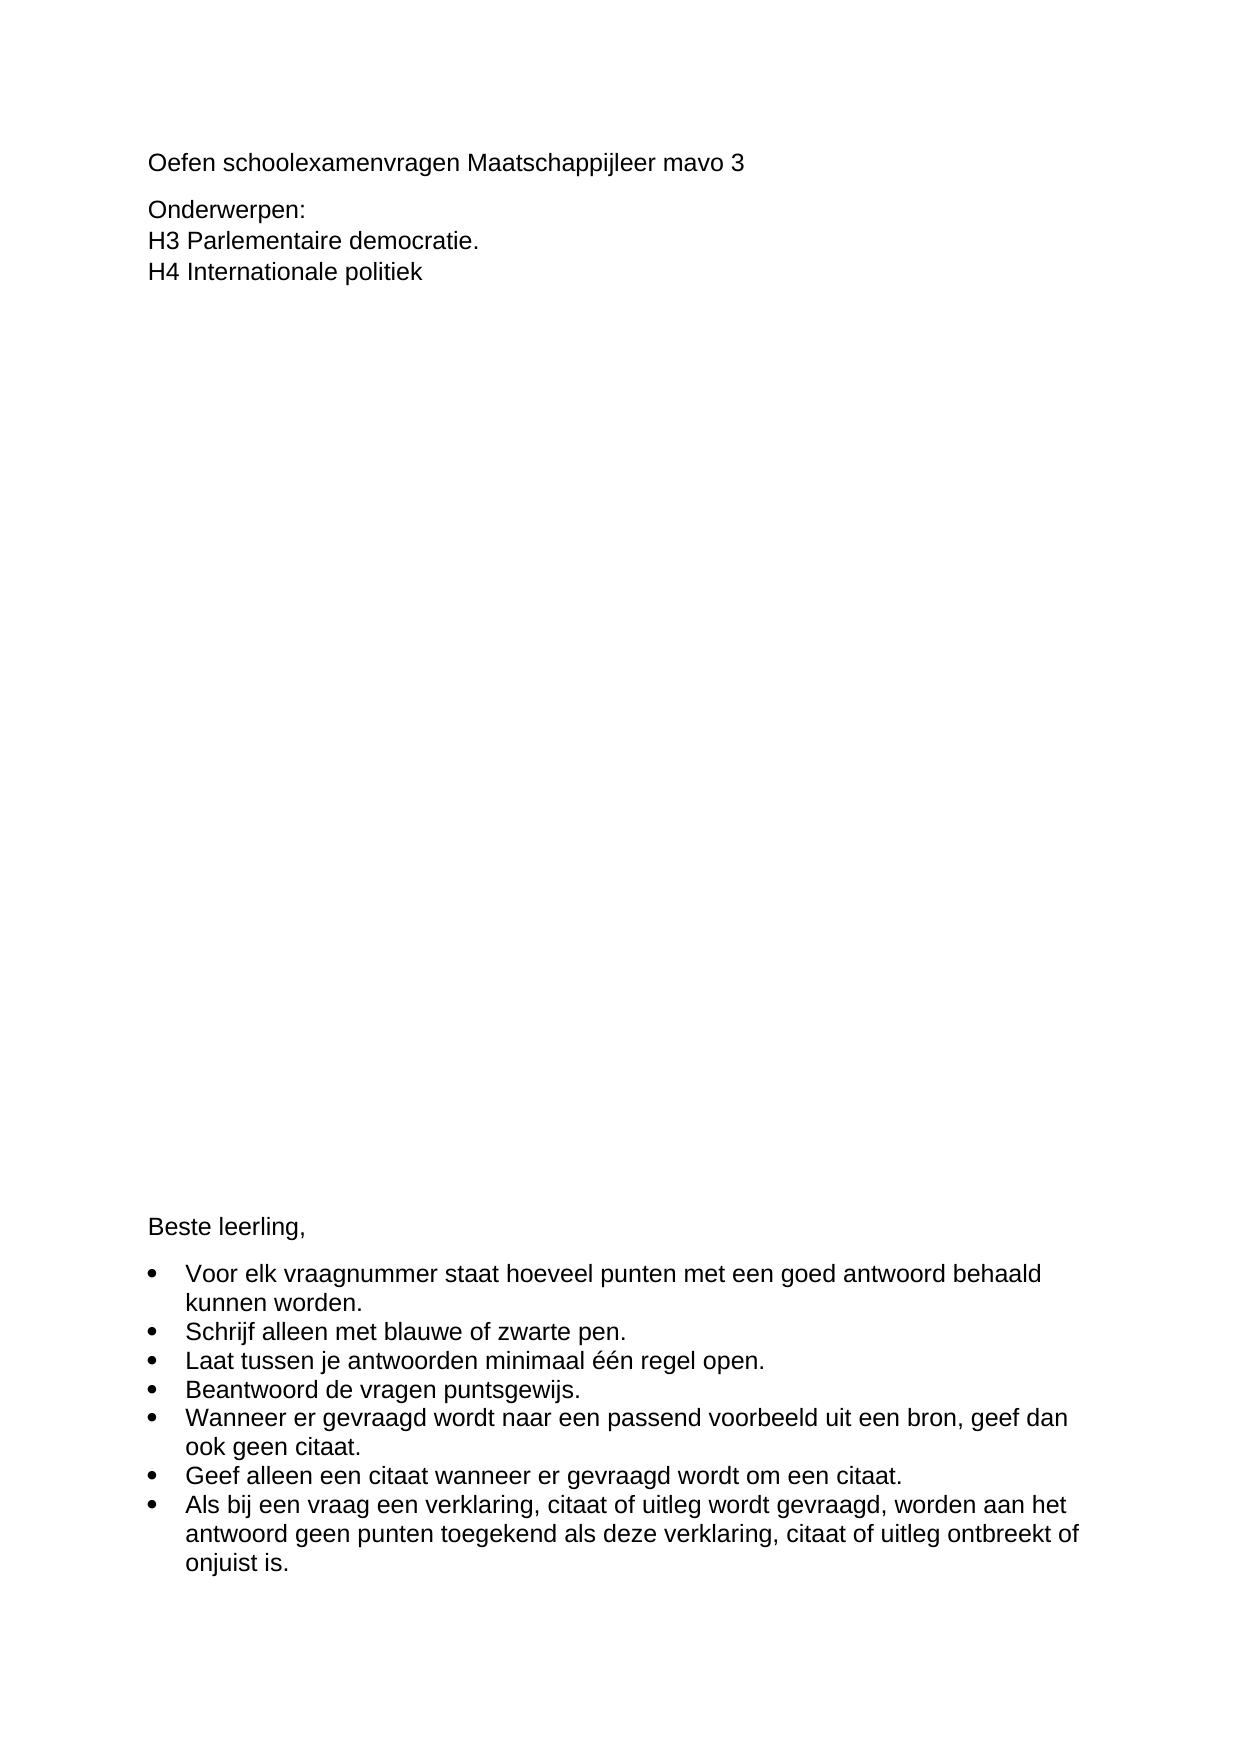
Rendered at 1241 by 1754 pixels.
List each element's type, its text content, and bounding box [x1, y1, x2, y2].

text Oefen schoolexamenvragen Maatschappijleer mavo 3 [148, 148, 1093, 176]
text Beste leerling, [148, 1212, 1093, 1240]
list Laat tussen je antwoorden minimaal één regel open. [148, 1346, 1093, 1374]
list Geef alleen een citaat wanneer er gevraagd wordt om een citaat. [148, 1461, 1093, 1490]
list Voor elk vraagnummer staat hoeveel punten met een goed antwoord behaald kunnen worden. [148, 1259, 1093, 1317]
text Onderwerpen: H3 Parlementaire democratie. H4 Internationale politiek [148, 195, 1093, 286]
list Wanneer er gevraagd wordt naar een passend voorbeeld uit een bron, geef dan ook geen citaat. [148, 1403, 1093, 1461]
list Schrijf alleen met blauwe of zwarte pen. [148, 1317, 1093, 1346]
list Beantwoord de vragen puntsgewijs. [148, 1374, 1093, 1403]
list Als bij een vraag een verklaring, citaat of uitleg wordt gevraagd, worden aan het antwoord geen punten toegekend als deze verklaring, citaat of uitleg ontbreekt of onjuist is. [148, 1490, 1093, 1576]
